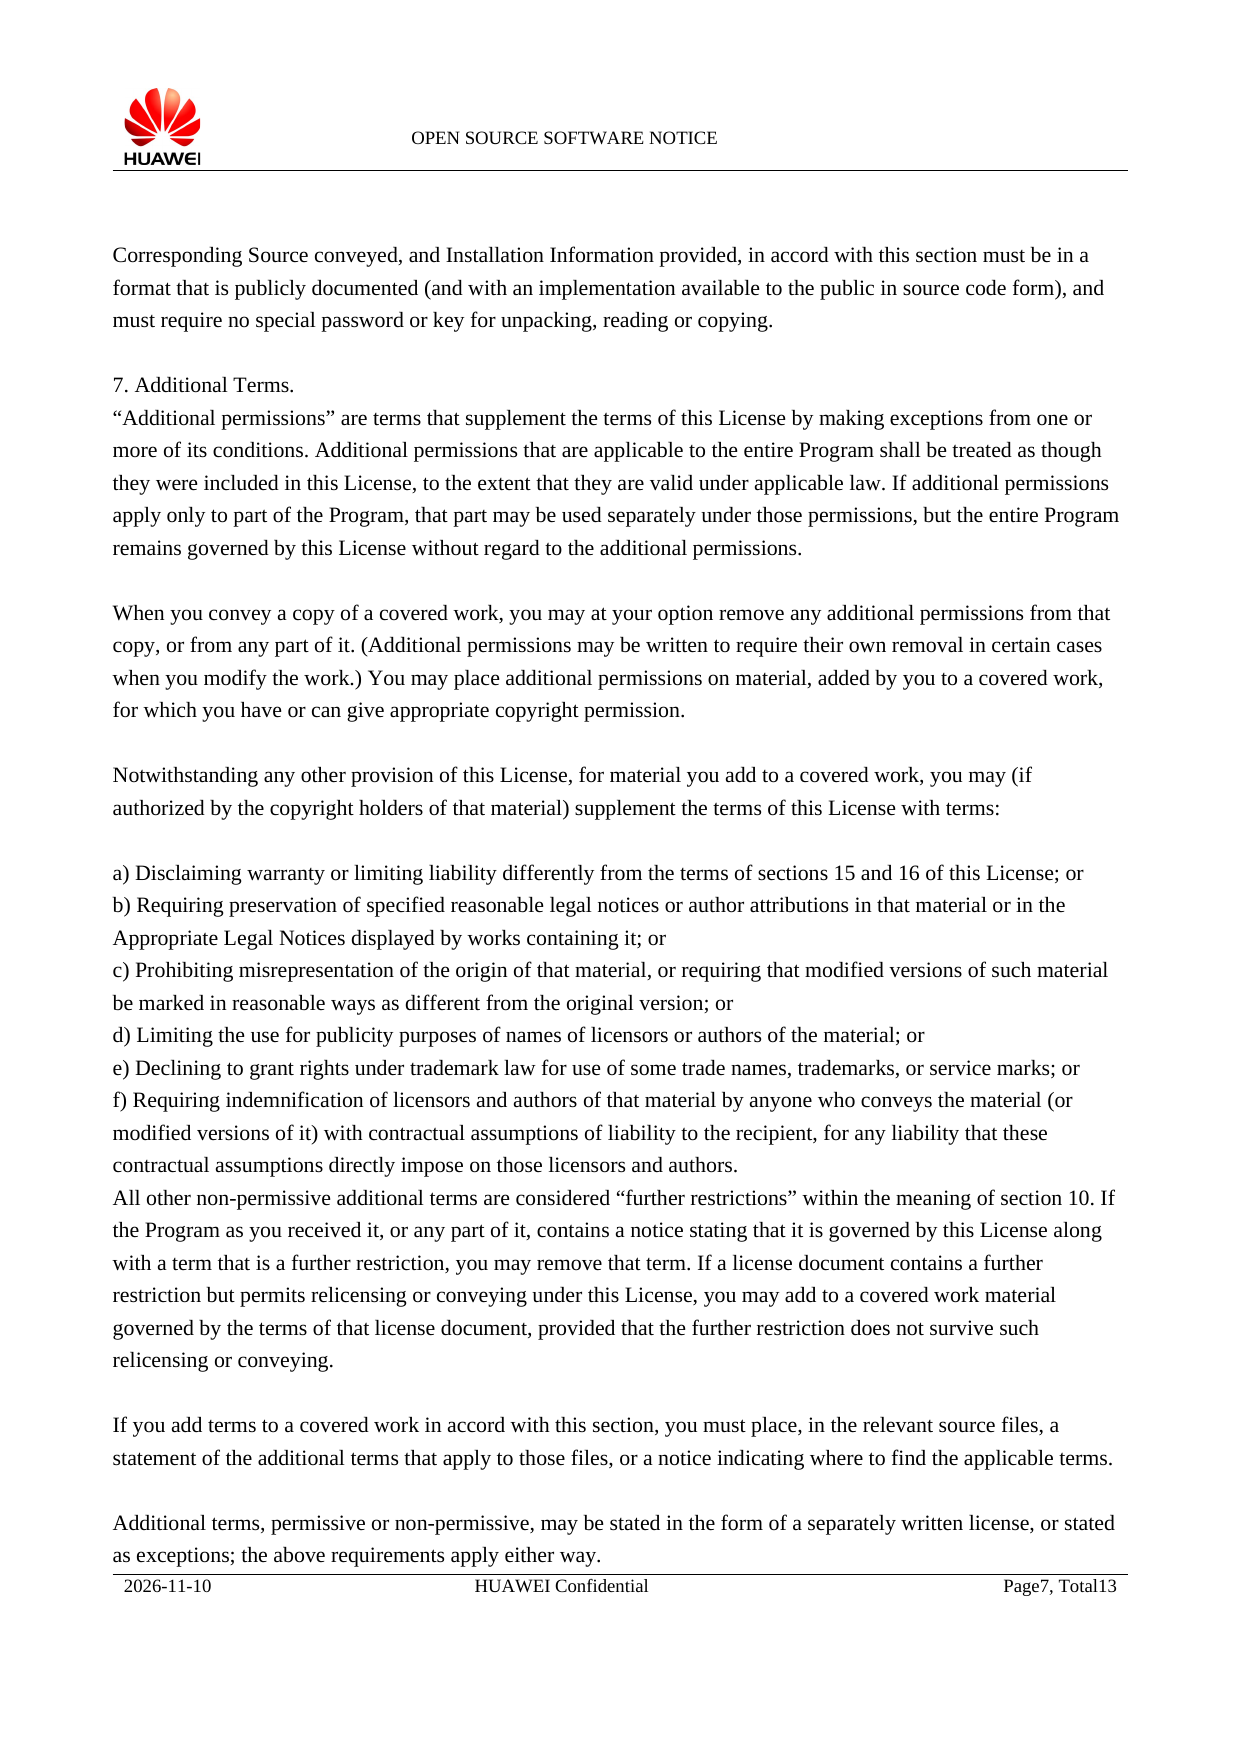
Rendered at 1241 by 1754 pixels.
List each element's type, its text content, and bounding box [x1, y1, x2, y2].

picture [124, 88, 201, 165]
